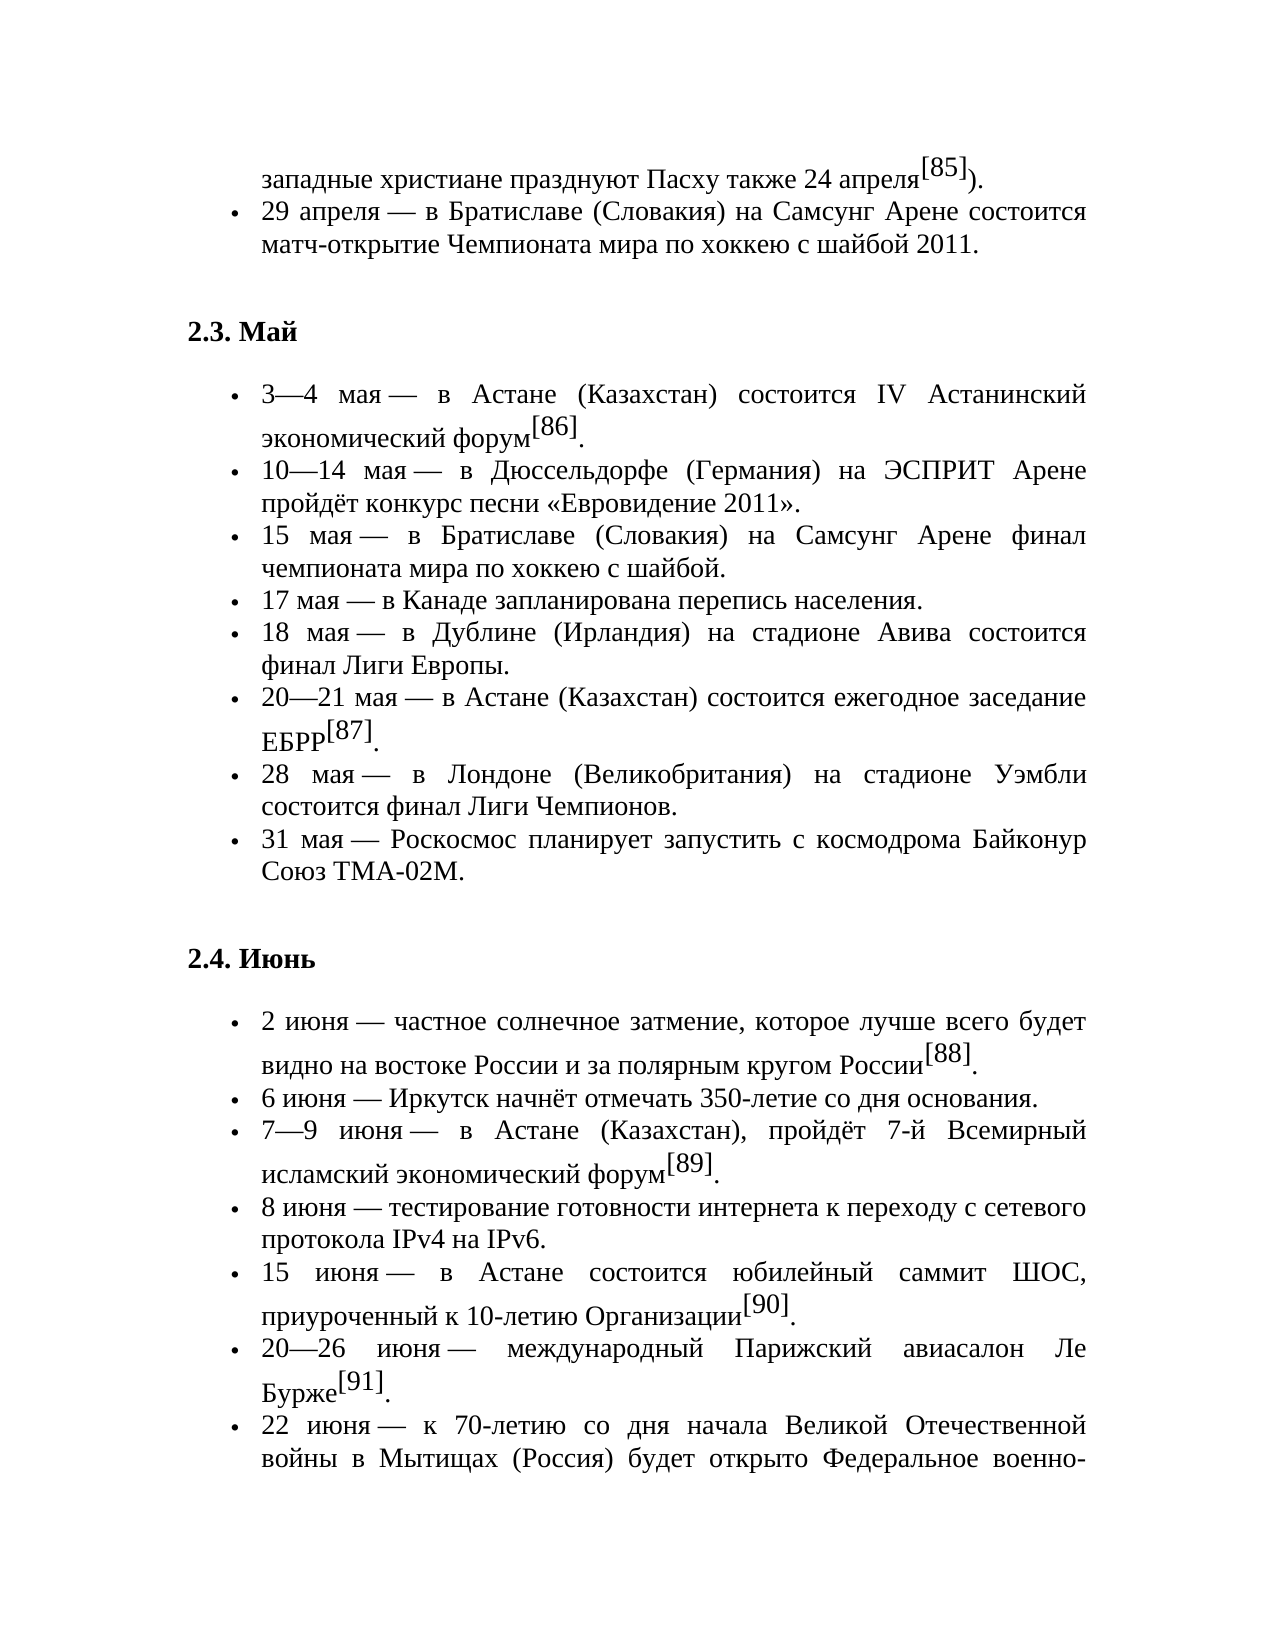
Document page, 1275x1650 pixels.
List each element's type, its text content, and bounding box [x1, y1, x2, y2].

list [232, 150, 1087, 194]
list 20—21 мая — в Астане (Казахстан) состоится ежегодное заседание ЕБРР[87]. [232, 680, 1087, 757]
list 8 июня — тестирование готовности интернета к переходу с сетевого протокола IPv4 на IPv6. [232, 1190, 1087, 1255]
list 2.4. Июнь [187, 941, 1087, 974]
list 31 мая — Роскосмос планирует запустить с космодрома Байконур Союз ТМА-02М. [232, 822, 1087, 887]
list 29 апреля — в Братиславе (Словакия) на Самсунг Арене состоится матч-открытие Чемпионата мира по хоккею с шайбой 2011. [232, 194, 1087, 259]
list 20—26 июня — международный Парижский авиасалон Ле Бурже[91]. [232, 1332, 1087, 1408]
list 3—4 мая — в Астане (Казахстан) состоится IV Астанинский экономический форум[86]. [232, 377, 1087, 453]
list 15 мая — в Братиславе (Словакия) на Самсунг Арене финал чемпионата мира по хоккею с шайбой. [232, 518, 1087, 583]
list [232, 1408, 1087, 1473]
list 2.3. Май [187, 314, 1087, 347]
list 7—9 июня — в Астане (Казахстан), пройдёт 7-й Всемирный исламский экономический форум[89]. [232, 1113, 1087, 1190]
list 2 июня — частное солнечное затмение, которое лучше всего будет видно на востоке России и за полярным кругом России[88]. [232, 1004, 1087, 1081]
list 17 мая — в Канаде запланирована перепись населения. [232, 583, 1087, 615]
list 6 июня — Иркутск начнёт отмечать 350-летие со дня основания. [232, 1081, 1087, 1113]
list 28 мая — в Лондоне (Великобритания) на стадионе Уэмбли состоится финал Лиги Чемпионов. [232, 757, 1087, 822]
list 18 мая — в Дублине (Ирландия) на стадионе Авива состоится финал Лиги Европы. [232, 615, 1087, 680]
list 15 июня — в Астане состоится юбилейный саммит ШОС, приуроченный к 10-летию Организации[90]. [232, 1255, 1087, 1332]
list 10—14 мая — в Дюссельдорфе (Германия) на ЭСПРИТ Арене пройдёт конкурс песни «Евровидение 2011». [232, 453, 1087, 518]
